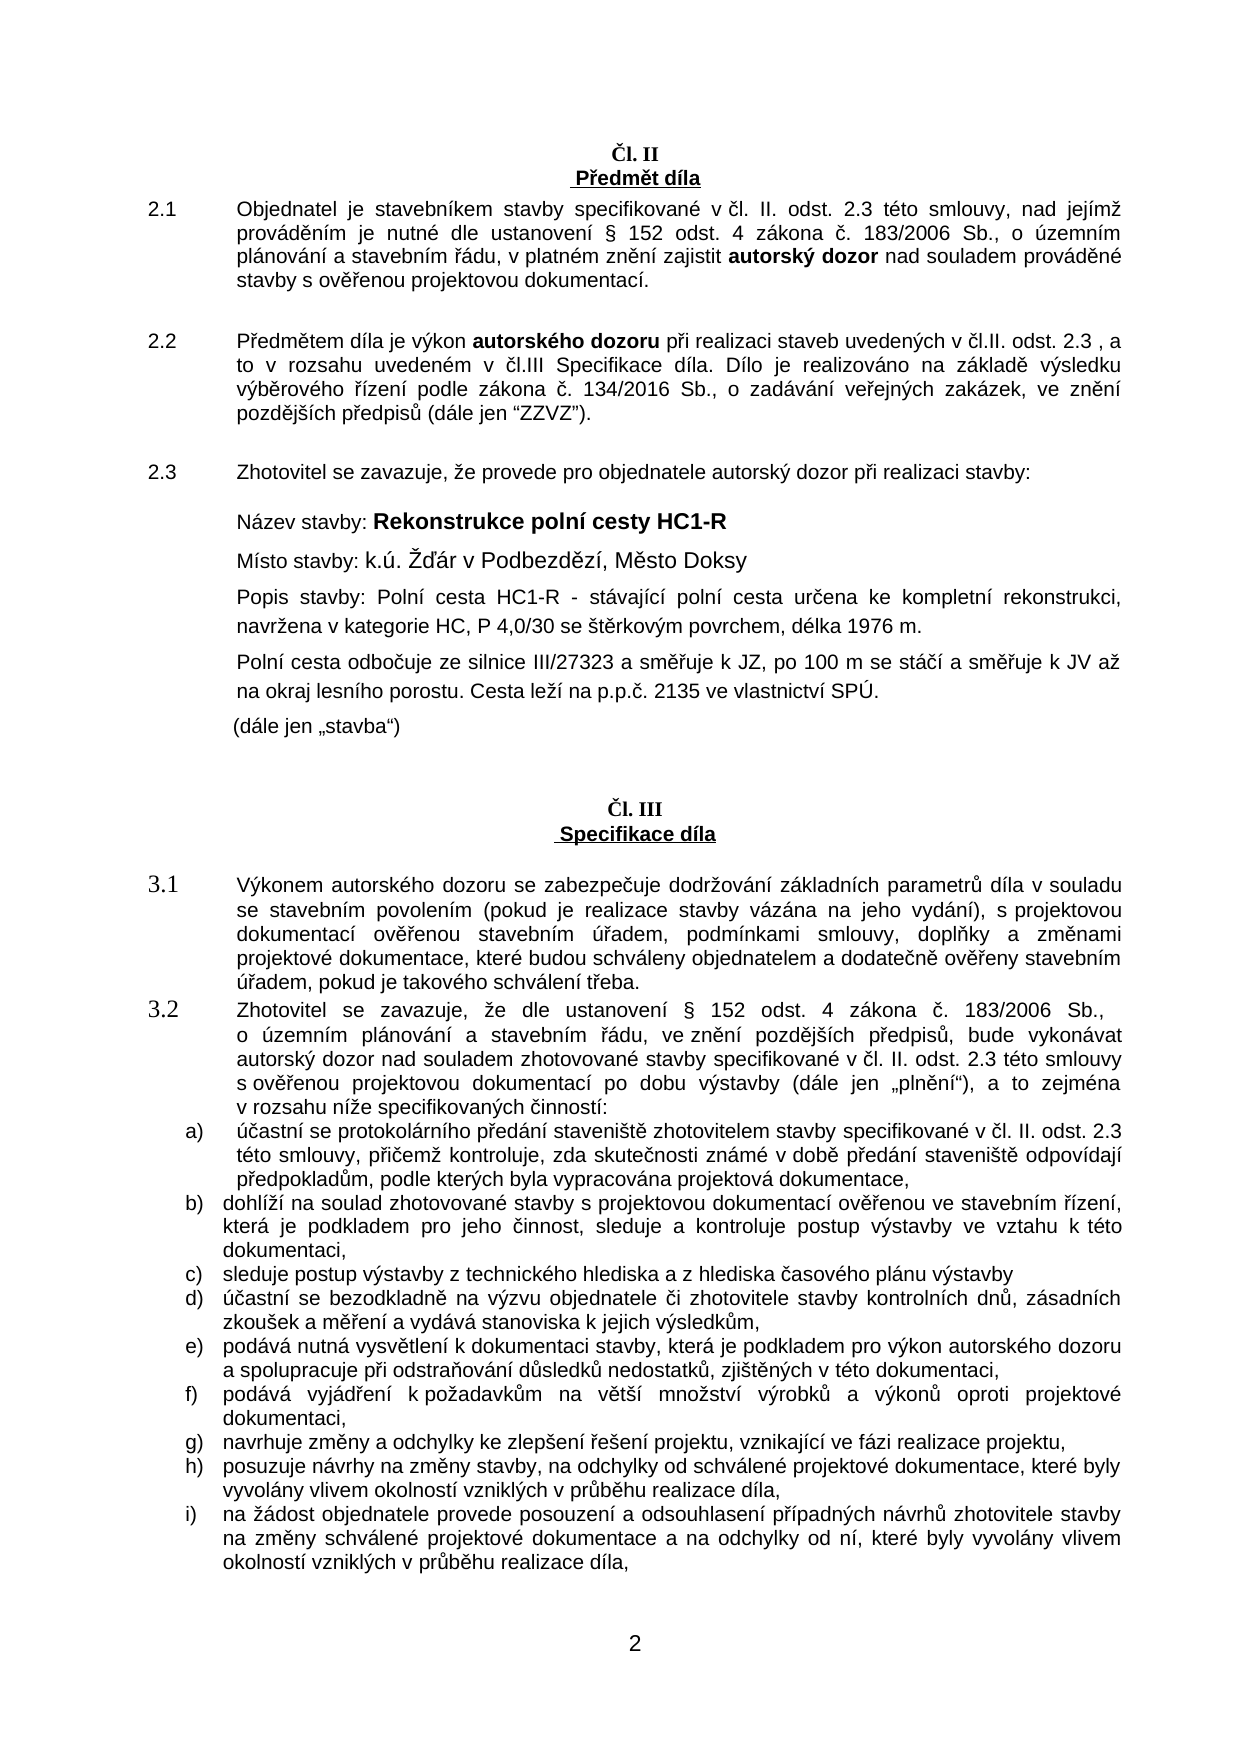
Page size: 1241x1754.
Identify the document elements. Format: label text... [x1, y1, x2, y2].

list účastní se protokolárního předání staveniště zhotovitelem stavby specifikované v čl. II. odst. 2.3 této smlouvy, přičemž kontroluje, zda skutečnosti známé v době předání staveniště odpovídají předpokladům, podle kterých byla vypracována projektová dokumentace, [185, 1118, 1122, 1190]
list účastní se bezodkladně na výzvu objednatele či zhotovitele stavby kontrolních dnů, zásadních zkoušek a měření a vydává stanoviska k jejich výsledkům, [185, 1286, 1122, 1334]
text Specifikace díla [148, 821, 1122, 845]
list Předmětem díla je výkon autorského dozoru při realizaci staveb uvedených v čl.II. odst. 2.3 , a to v rozsahu uvedeném v čl.III Specifikace díla. Dílo je realizováno na základě výsledku výběrového řízení podle zákona č. 134/2016 Sb., o zadávání veřejných zakázek, ve znění pozdějších předpisů (dále jen “ZZVZ”). [148, 329, 1122, 424]
text Popis stavby: Polní cesta HC1-R - stávající polní cesta určena ke kompletní rekonstrukci, navržena v kategorie HC, P 4,0/30 se štěrkovým povrchem, délka 1976 m. [236, 580, 1122, 638]
list posuzuje návrhy na změny stavby, na odchylky od schválené projektové dokumentace, které byly vyvolány vlivem okolností vzniklých v průběhu realizace díla, [185, 1454, 1122, 1502]
text Čl. II [148, 142, 1122, 166]
text (dále jen „stavba“) [148, 709, 1122, 738]
list na žádost objednatele provede posouzení a odsouhlasení případných návrhů zhotovitele stavby na změny schválené projektové dokumentace a na odchylky od ní, které byly vyvolány vlivem okolností vzniklých v průběhu realizace díla, [185, 1502, 1122, 1574]
list podává nutná vysvětlení k dokumentaci stavby, která je podkladem pro výkon autorského dozoru a spolupracuje při odstraňování důsledků nedostatků, zjištěných v této dokumentaci, [185, 1334, 1122, 1382]
text Místo stavby: k.ú. Žďár v Podbezdězí, Město Doksy [192, 544, 1122, 573]
list dohlíží na soulad zhotovované stavby s projektovou dokumentací ověřenou ve stavebním řízení, která je podkladem pro jeho činnost, sleduje a kontroluje postup výstavby ve vztahu k této dokumentaci, [185, 1190, 1122, 1262]
text Předmět díla [148, 166, 1122, 190]
text Název stavby: Rekonstrukce polní cesty HC1-R [163, 508, 1122, 534]
list podává vyjádření k požadavkům na větší množství výrobků a výkonů oproti projektové dokumentaci, [185, 1382, 1122, 1430]
list navrhuje změny a odchylky ke zlepšení řešení projektu, vznikající ve fázi realizace projektu, [185, 1430, 1122, 1454]
text Čl. III [148, 797, 1122, 821]
list Zhotovitel se zavazuje, že provede pro objednatele autorský dozor při realizaci stavby: [148, 455, 1122, 484]
list Objednatel je stavebníkem stavby specifikované v čl. II. odst. 2.3 této smlouvy, nad jejímž prováděním je nutné dle ustanovení § 152 odst. 4 zákona č. 183/2006 Sb., o územním plánování a stavebním řádu, v platném znění zajistit autorský dozor nad souladem prováděné stavby s ověřenou projektovou dokumentací. [148, 196, 1122, 292]
list sleduje postup výstavby z technického hlediska a z hlediska časového plánu výstavby [185, 1262, 1122, 1286]
text Polní cesta odbočuje ze silnice III/27323 a směřuje k JZ, po 100 m se stáčí a směřuje k JV až na okraj lesního porostu. Cesta leží na p.p.č. 2135 ve vlastnictví SPÚ. [236, 644, 1122, 703]
list Zhotovitel se zavazuje, že dle ustanovení § 152 odst. 4 zákona č. 183/2006 Sb., o územním plánování a stavebním řádu, ve znění pozdějších předpisů, bude vykonávat autorský dozor nad souladem zhotovované stavby specifikované v čl. II. odst. 2.3 této smlouvy s ověřenou projektovou dokumentací po dobu výstavby (dále jen „plnění“), a to zejména v rozsahu níže specifikovaných činností: [148, 994, 1122, 1118]
list Výkonem autorského dozoru se zabezpečuje dodržování základních parametrů díla v souladu se stavebním povolením (pokud je realizace stavby vázána na jeho vydání), s projektovou dokumentací ověřenou stavebním úřadem, podmínkami smlouvy, doplňky a změnami projektové dokumentace, které budou schváleny objednatelem a dodatečně ověřeny stavebním úřadem, pokud je takového schválení třeba. [148, 869, 1122, 994]
